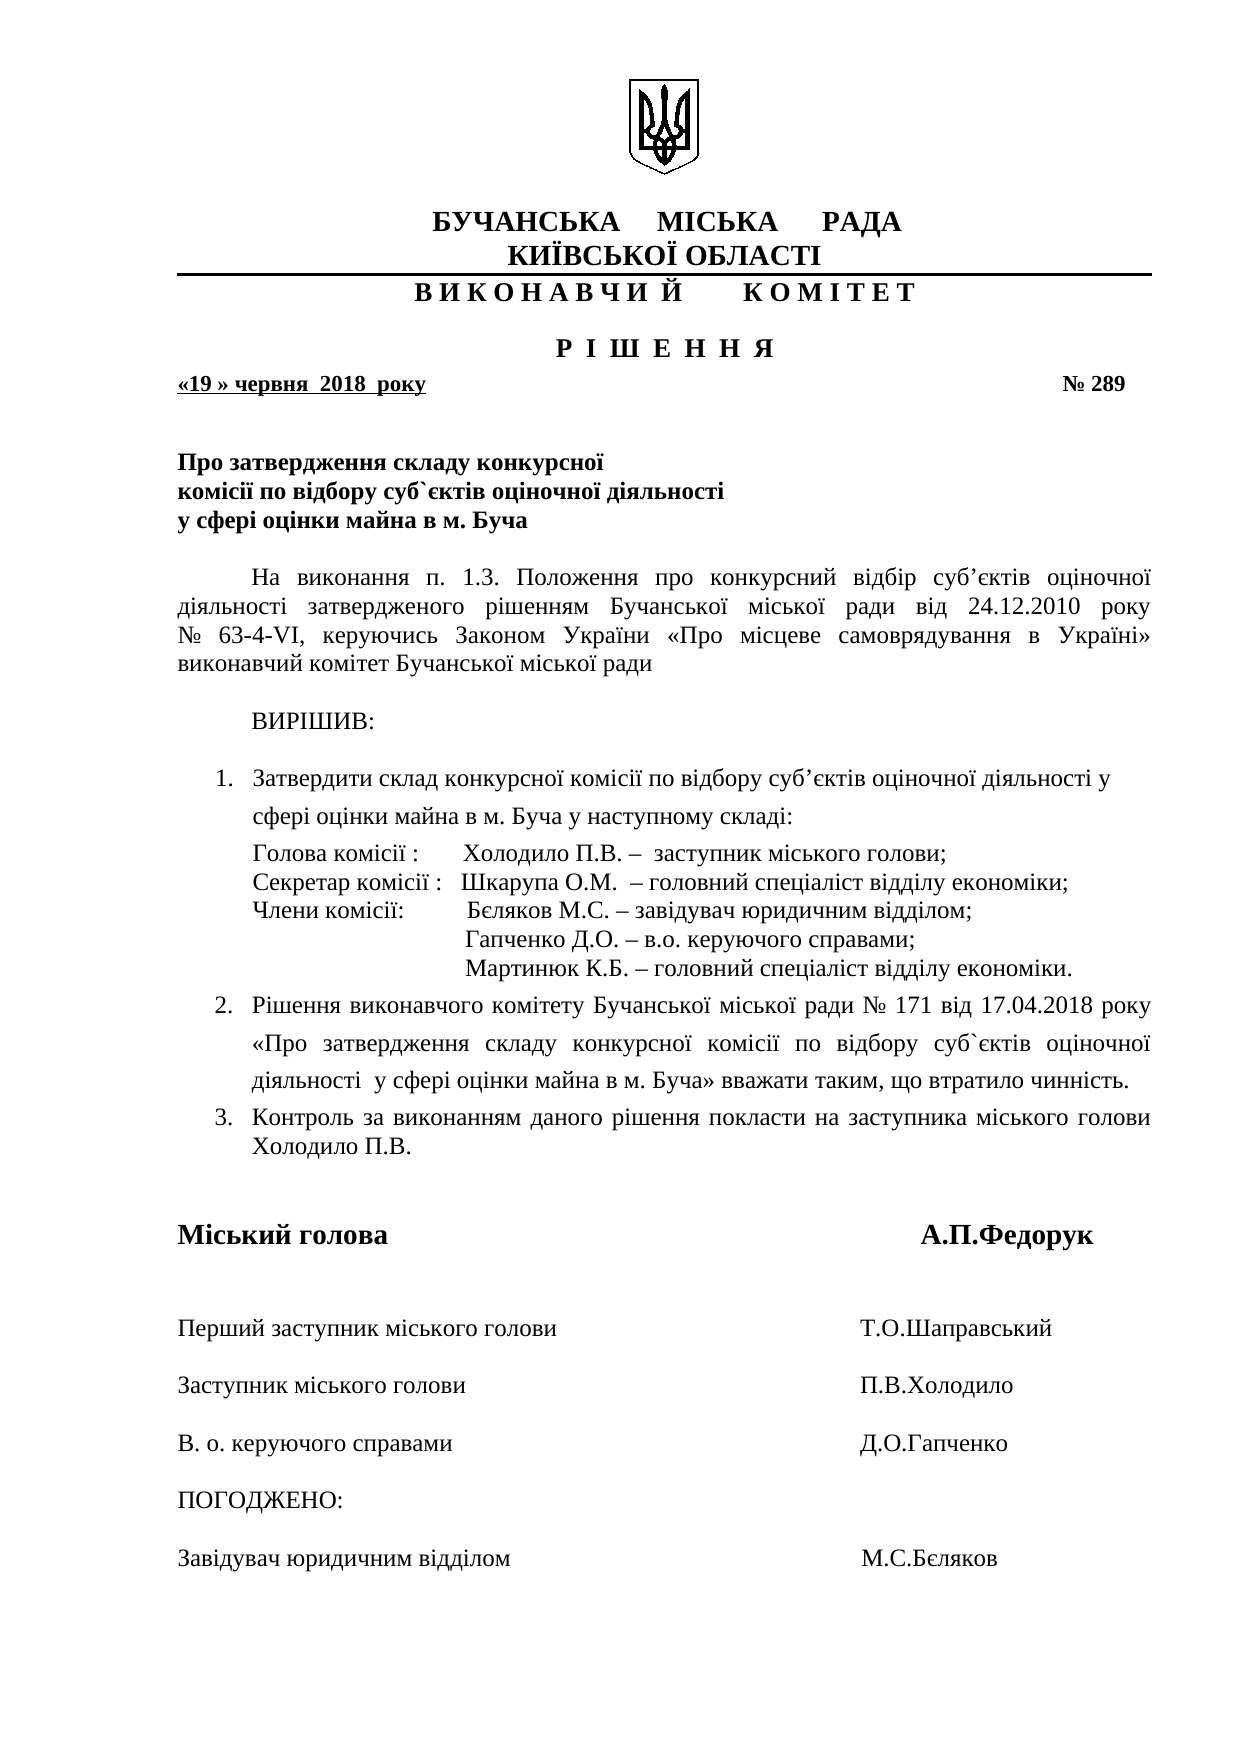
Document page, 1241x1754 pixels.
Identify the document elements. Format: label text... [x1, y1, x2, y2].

text комісії по відбору суб`єктів оціночної діяльності [177, 476, 1152, 505]
list Перший заступник міського голови Т.О.Шаправський [177, 1313, 1152, 1342]
text Про затвердження складу конкурсної [177, 447, 1152, 476]
text ВИРІШИВ: [177, 706, 1152, 735]
list Члени комісії: Бєляков М.С. – завідувач юридичним відділом; [252, 896, 1152, 924]
text у сфері оцінки майна в м. Буча [177, 505, 1152, 533]
list Завідувач юридичним відділом М.С.Бєляков [177, 1543, 1152, 1572]
list Рішення виконавчого комітету Бучанської міської ради № 171 від 17.04.2018 року «Про затвердження складу конкурсної комісії по відбору суб`єктів оціночної діяльності у сфері оцінки майна в м. Буча» вважати таким, що втратило чинність. [214, 990, 1152, 1094]
text На виконання п. 1.3. Положення про конкурсний відбір суб’єктів оціночної діяльності затвердженого рішенням Бучанської міської ради від 24.12.2010 року № 63-4-VI, керуючись Законом України «Про місцеве самоврядування в Україні» виконавчий комітет Бучанської міської ради [177, 562, 1152, 677]
list Гапченко Д.О. – в.о. керуючого справами; [252, 924, 1152, 953]
list Голова комісії : Холодило П.В. – заступник міського голови; [252, 838, 1152, 867]
text КИЇВСЬКОЇ ОБЛАСТІ [177, 238, 1152, 273]
list В. о. керуючого справами Д.О.Гапченко [177, 1428, 1152, 1457]
list Мартинюк К.Б. – головний спеціаліст відділу економіки. [252, 953, 1152, 982]
list Секретар комісії : Шкарупа О.М. – головний спеціаліст відділу економіки; [252, 867, 1152, 896]
list Контроль за виконанням даного рішення покласти на заступника міського голови Холодило П.В. [214, 1102, 1152, 1160]
list Затвердити склад конкурсної комісії по відбору суб’єктів оціночної діяльності у сфері оцінки майна в м. Буча у наступному складі: [215, 763, 1152, 829]
text В И К О Н А В Ч И Й К О М І Т Е Т [177, 276, 1152, 307]
text Р І Ш Е Н Н Я [177, 332, 1152, 364]
list Заступник міського голови П.В.Холодило [177, 1371, 1152, 1399]
text БУЧАНСЬКА МІСЬКА РАДА [183, 204, 1152, 238]
text Міський голова А.П.Федорук [177, 1217, 1152, 1251]
list ПОГОДЖЕНО: [177, 1486, 1152, 1514]
text «19 » червня 2018 року № 289 [177, 370, 1152, 396]
